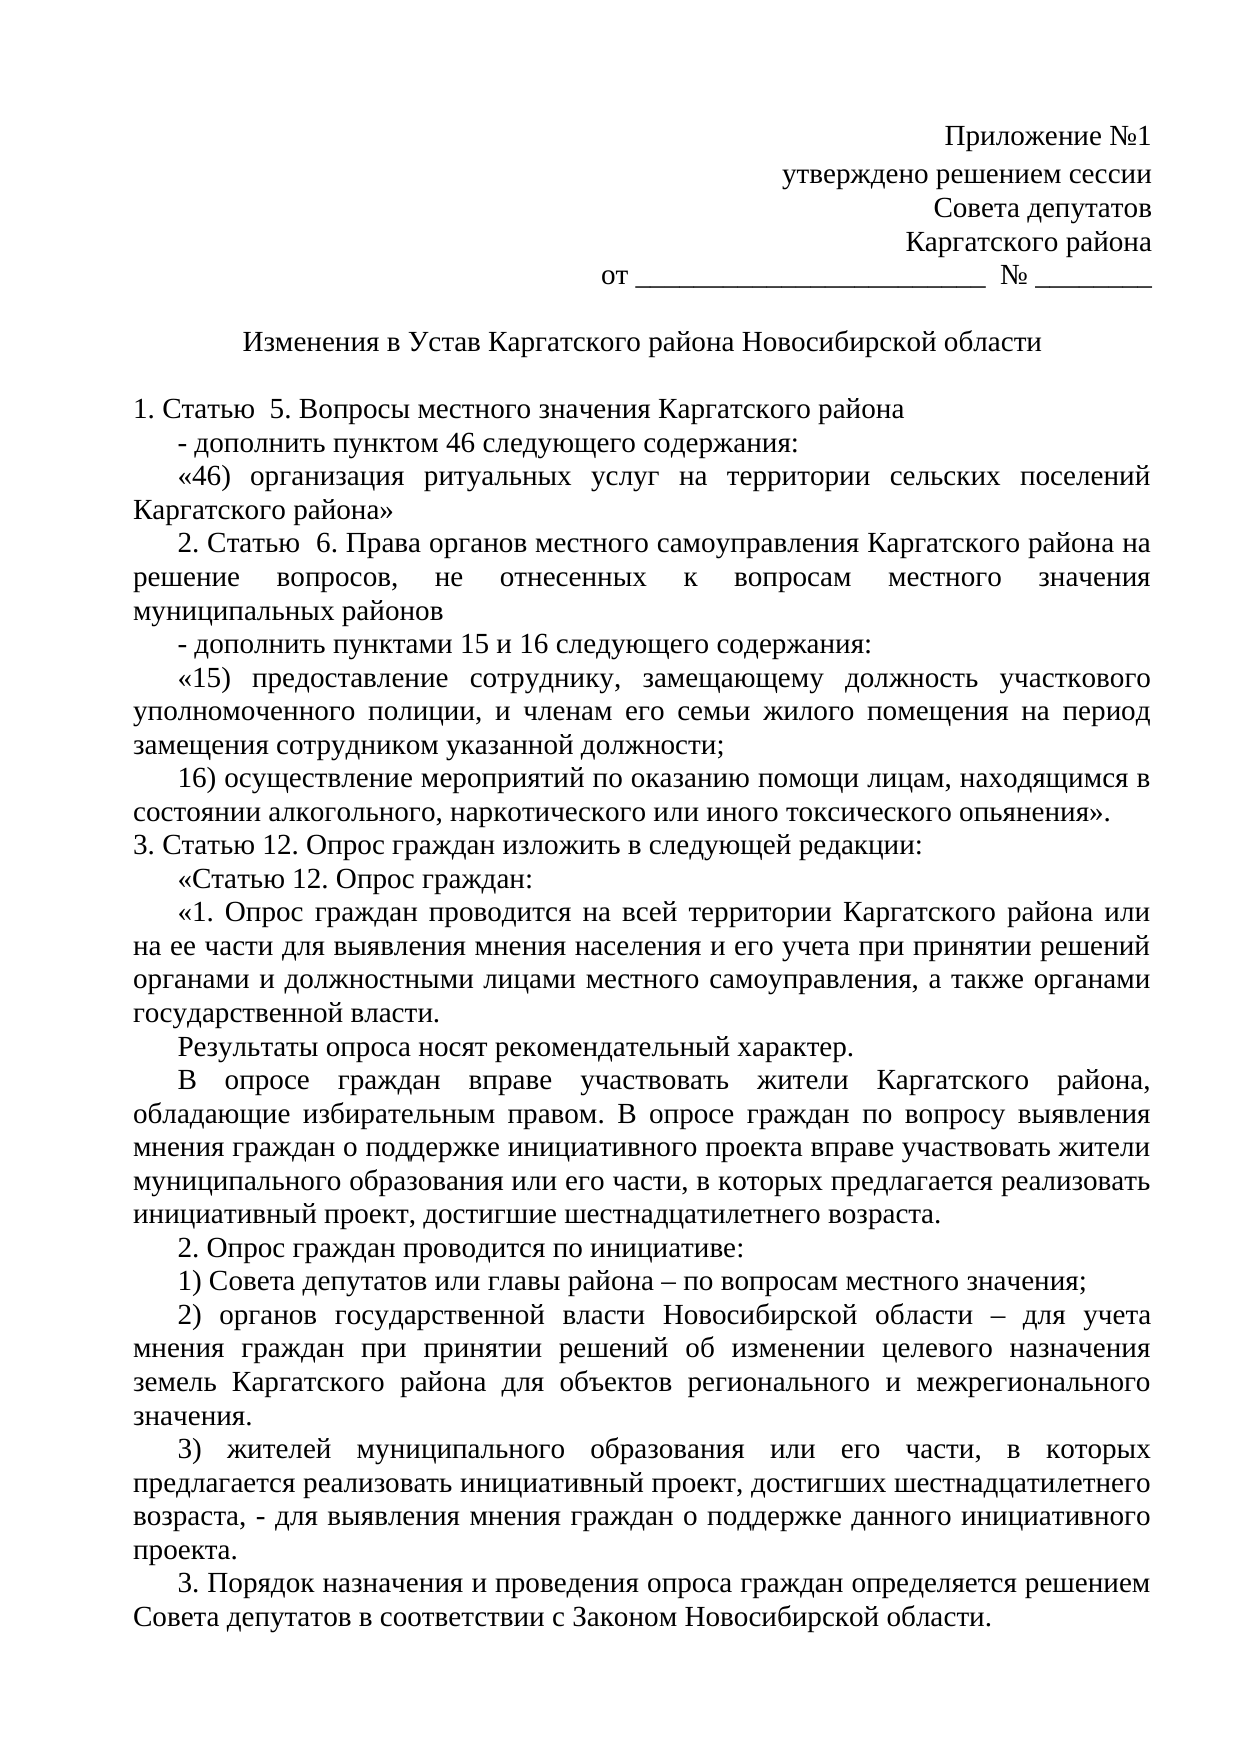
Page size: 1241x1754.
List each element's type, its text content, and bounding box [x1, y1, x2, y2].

text Приложение №1 [133, 118, 1152, 152]
text 2. Статью 6. Права органов местного самоуправления Каргатского района на решение вопросов, не отнесенных к вопросам местного значения муниципальных районов [133, 526, 1152, 626]
text 3) жителей муниципального образования или его части, в которых предлагается реализовать инициативный проект, достигших шестнадцатилетнего возраста, - для выявления мнения граждан о поддержке данного инициативного проекта. [133, 1431, 1152, 1565]
text 2) органов государственной власти Новосибирской области – для учета мнения граждан при принятии решений об изменении целевого назначения земель Каргатского района для объектов регионального и межрегионального значения. [133, 1297, 1152, 1431]
text «1. Опрос граждан проводится на всей территории Каргатского района или на ее части для выявления мнения населения и его учета при принятии решений органами и должностными лицами местного самоуправления, а также органами государственной власти. [133, 894, 1152, 1029]
text Результаты опроса носят рекомендательный характер. [133, 1029, 1152, 1062]
text 2. Опрос граждан проводится по инициативе: [133, 1230, 1152, 1263]
text - дополнить пунктами 15 и 16 следующего содержания: [133, 626, 1152, 660]
text 16) осуществление мероприятий по оказанию помощи лицам, находящимся в состоянии алкогольного, наркотического или иного токсического опьянения». [133, 760, 1152, 827]
text «46) организация ритуальных услуг на территории сельских поселений Каргатского района» [133, 458, 1152, 526]
text утверждено решением сессии [133, 157, 1152, 190]
text В опросе граждан вправе участвовать жители Каргатского района, обладающие избирательным правом. В опросе граждан по вопросу выявления мнения граждан о поддержке инициативного проекта вправе участвовать жители муниципального образования или его части, в которых предлагается реализовать инициативный проект, достигшие шестнадцатилетнего возраста. [133, 1062, 1152, 1230]
text 3. Порядок назначения и проведения опроса граждан определяется решением Совета депутатов в соответствии с Законом Новосибирской области. [133, 1565, 1152, 1632]
text Совета депутатов Каргатского района [133, 190, 1152, 257]
text 1) Совета депутатов или главы района – по вопросам местного значения; [133, 1263, 1152, 1297]
text «15) предоставление сотруднику, замещающему должность участкового уполномоченного полиции, и членам его семьи жилого помещения на период замещения сотрудником указанной должности; [133, 660, 1152, 760]
text 1. Статью 5. Вопросы местного значения Каргатского района [133, 391, 1152, 425]
text - дополнить пунктом 46 следующего содержания: [133, 425, 1152, 458]
text от ________________________ № ________ [133, 257, 1152, 291]
text «Статью 12. Опрос граждан: [133, 861, 1152, 894]
text 3. Статью 12. Опрос граждан изложить в следующей редакции: [133, 827, 1152, 861]
text Изменения в Устав Каргатского района Новосибирской области [133, 324, 1152, 358]
